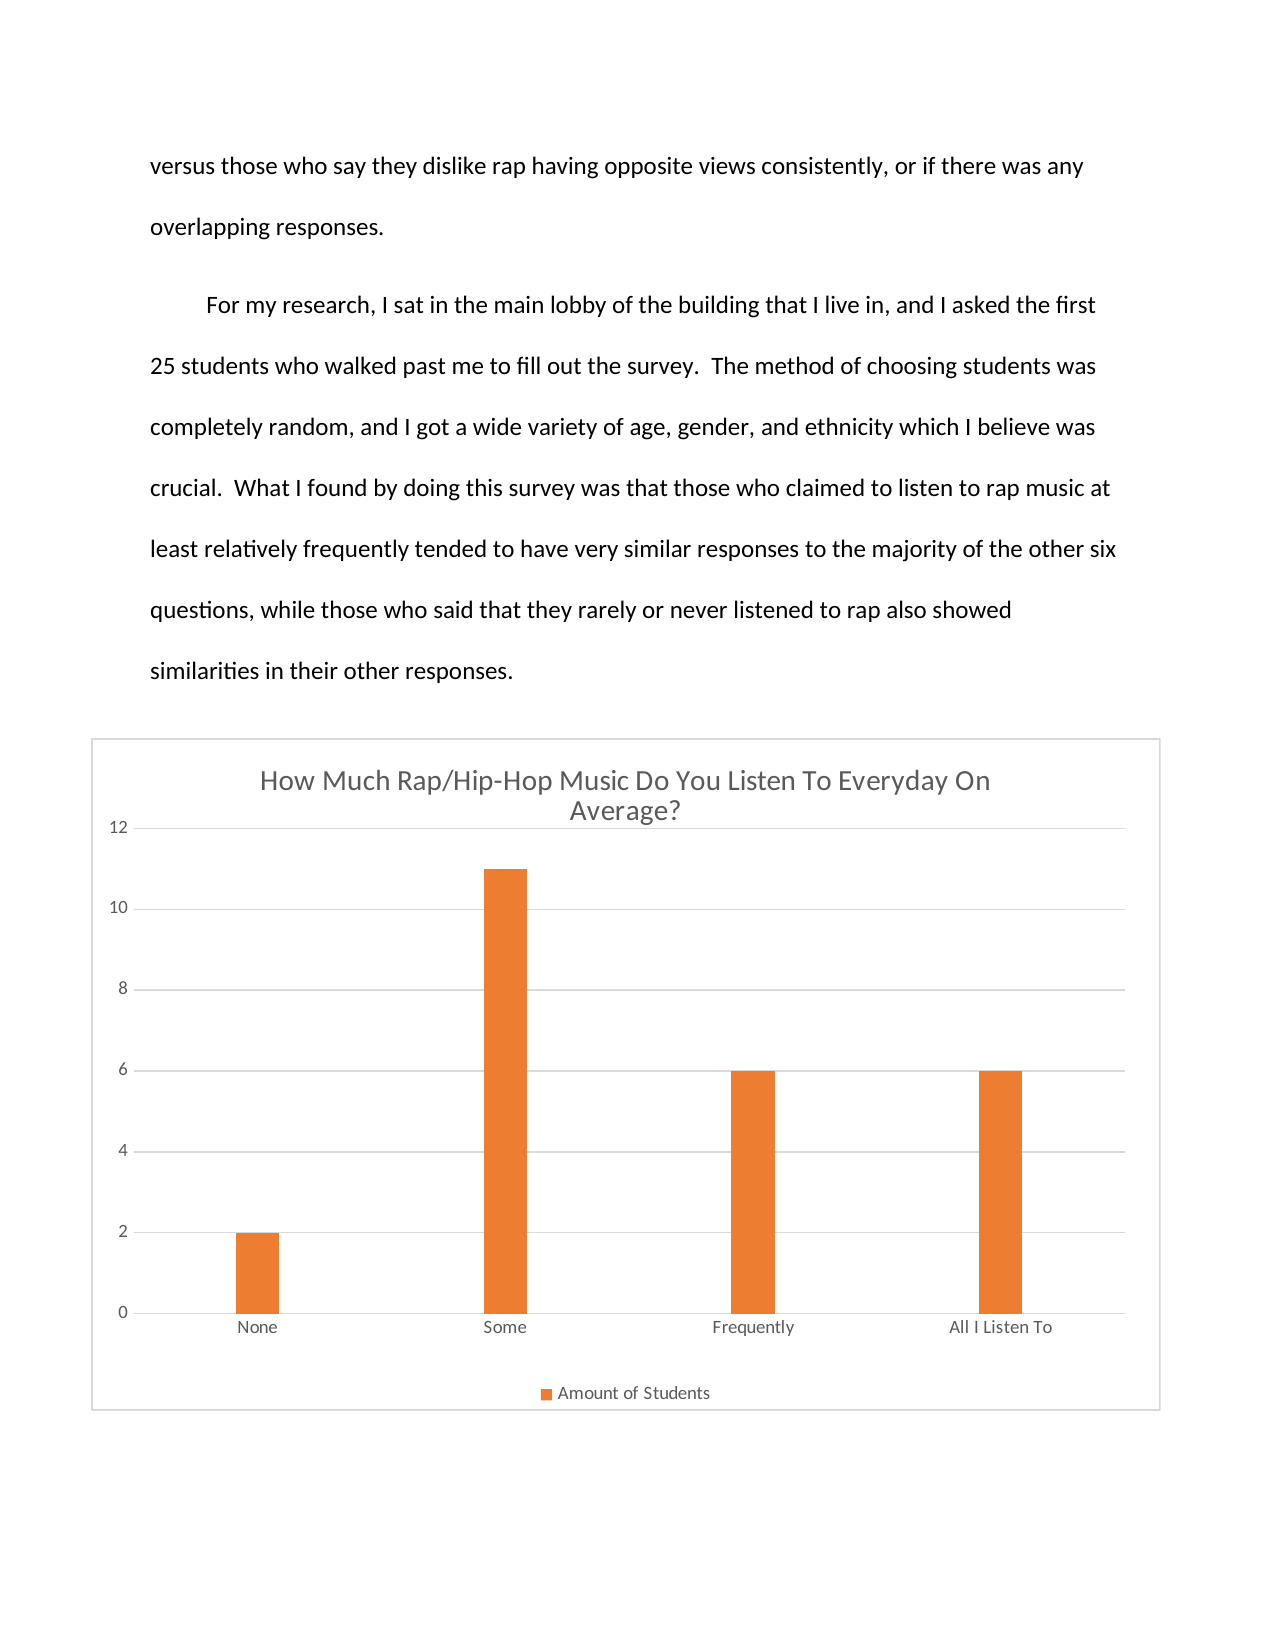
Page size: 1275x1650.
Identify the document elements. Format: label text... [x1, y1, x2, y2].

text For my research, I sat in the main lobby of the building that I live in, and I asked the first 25 students who walked past me to fill out the survey. The method of choosing students was completely random, and I got a wide variety of age, gender, and ethnicity which I believe was crucial. What I found by doing this survey was that those who claimed to listen to rap music at least relatively frequently tended to have very similar responses to the majority of the other six questions, while those who said that they rarely or never listened to rap also showed similarities in their other responses. [150, 289, 1125, 686]
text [150, 150, 1125, 242]
